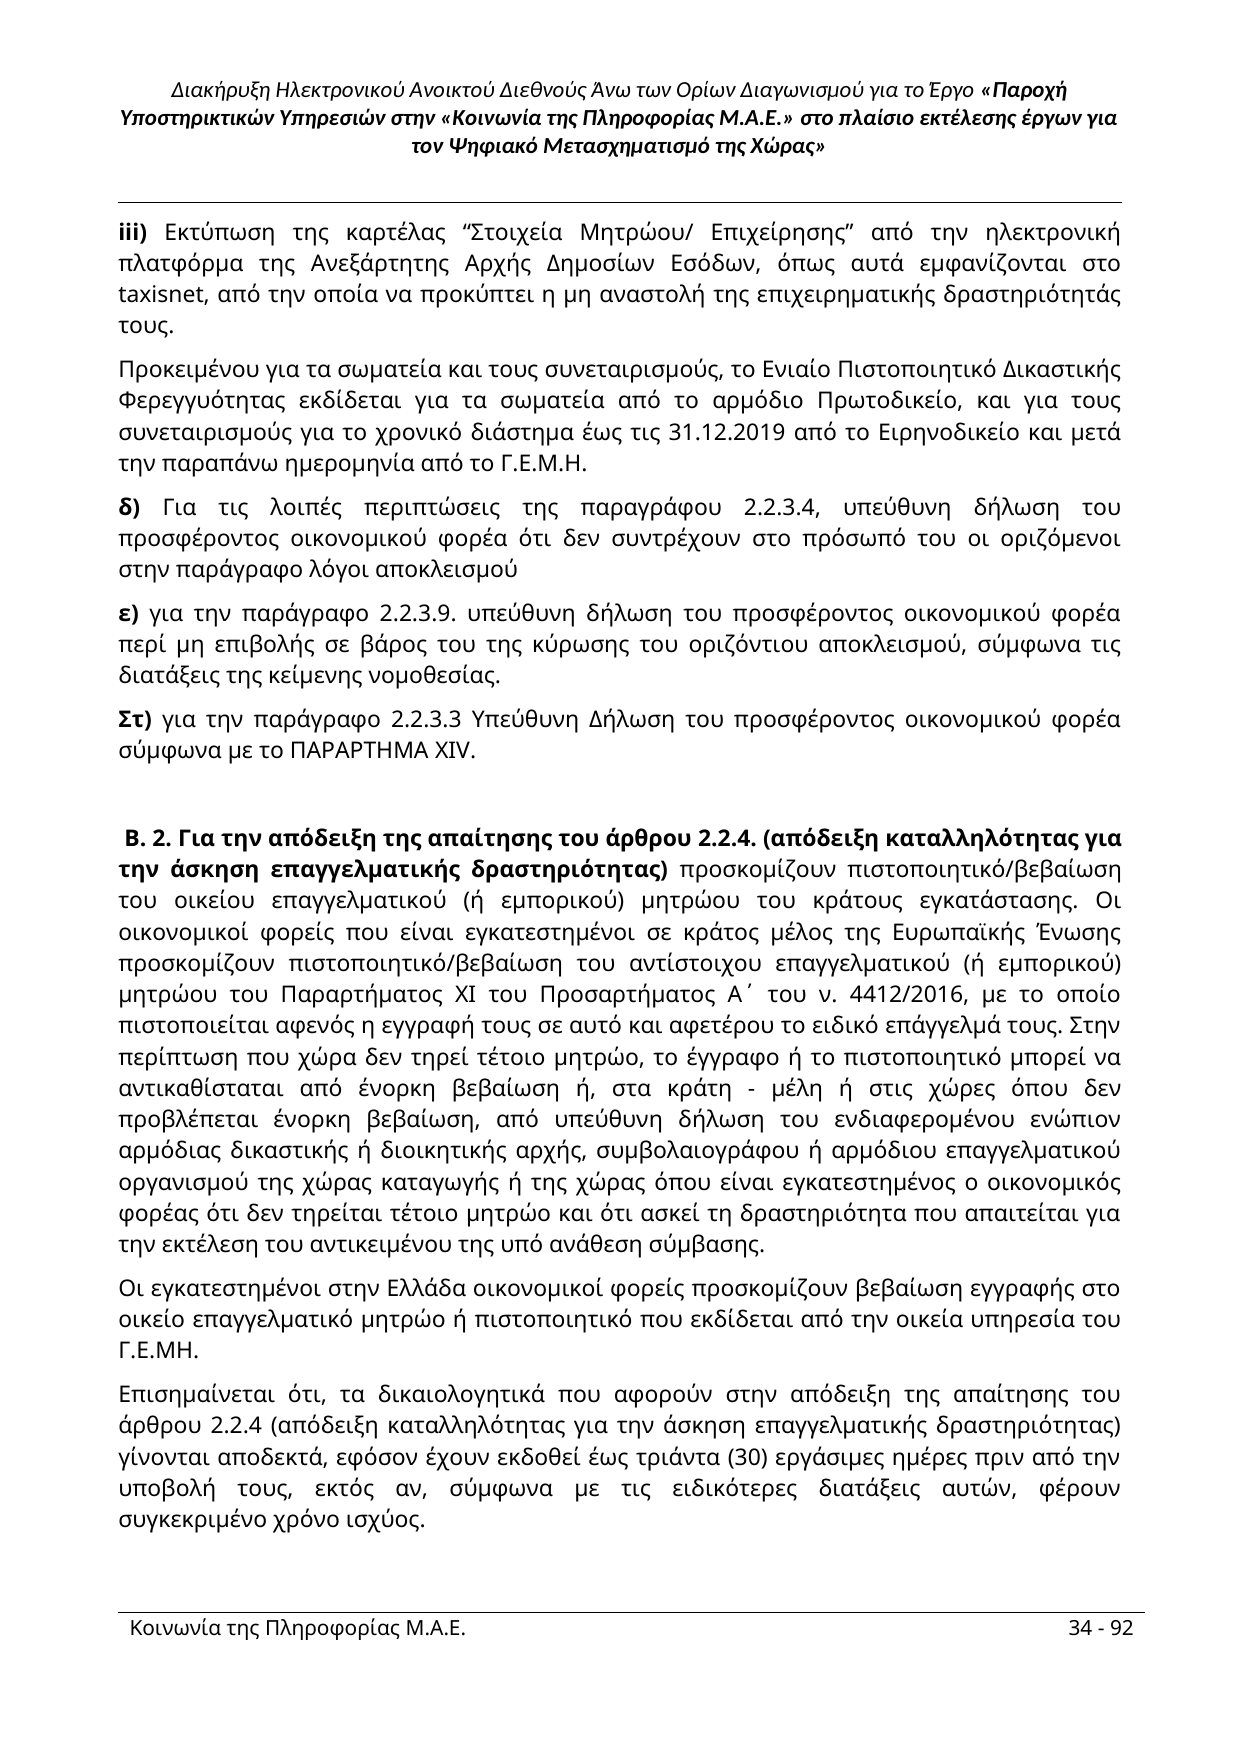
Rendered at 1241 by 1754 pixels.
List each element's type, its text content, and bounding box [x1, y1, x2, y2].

text B. 2. Για την απόδειξη της απαίτησης του άρθρου 2.2.4. (απόδειξη καταλληλότητας για την άσκηση επαγγελματικής δραστηριότητας) προσκομίζουν πιστοποιητικό/βεβαίωση του οικείου επαγγελματικού (ή εμπορικού) μητρώου του κράτους εγκατάστασης. Οι οικονομικοί φορείς που είναι εγκατεστημένοι σε κράτος μέλος της Ευρωπαϊκής Ένωσης προσκομίζουν πιστοποιητικό/βεβαίωση του αντίστοιχου επαγγελματικού (ή εμπορικού) μητρώου του Παραρτήματος XI του Προσαρτήματος Α΄ του ν. 4412/2016, με το οποίο πιστοποιείται αφενός η εγγραφή τους σε αυτό και αφετέρου το ειδικό επάγγελμά τους. Στην περίπτωση που χώρα δεν τηρεί τέτοιο μητρώο, το έγγραφο ή το πιστοποιητικό μπορεί να αντικαθίσταται από ένορκη βεβαίωση ή, στα κράτη - μέλη ή στις χώρες όπου δεν προβλέπεται ένορκη βεβαίωση, από υπεύθυνη δήλωση του ενδιαφερομένου ενώπιον αρμόδιας δικαστικής ή διοικητικής αρχής, συμβολαιογράφου ή αρμόδιου επαγγελματικού οργανισμού της χώρας καταγωγής ή της χώρας όπου είναι εγκατεστημένος ο οικονομικός φορέας ότι δεν τηρείται τέτοιο μητρώο και ότι ασκεί τη δραστηριότητα που απαιτείται για την εκτέλεση του αντικειμένου της υπό ανάθεση σύμβασης. [118, 822, 1122, 1259]
text Προκειμένου για τα σωματεία και τους συνεταιρισμούς, το Ενιαίο Πιστοποιητικό Δικαστικής Φερεγγυότητας εκδίδεται για τα σωματεία από το αρμόδιο Πρωτοδικείο, και για τους συνεταιρισμούς για το χρονικό διάστημα έως τις 31.12.2019 από το Ειρηνοδικείο και μετά την παραπάνω ημερομηνία από το Γ.Ε.Μ.Η. [118, 353, 1122, 478]
text Οι εγκατεστημένοι στην Ελλάδα οικονομικοί φορείς προσκομίζουν βεβαίωση εγγραφής στο οικείο επαγγελματικό μητρώο ή πιστοποιητικό που εκδίδεται από την οικεία υπηρεσία του Γ.Ε.ΜΗ. [118, 1272, 1122, 1366]
text δ) Για τις λοιπές περιπτώσεις της παραγράφου 2.2.3.4, υπεύθυνη δήλωση του προσφέροντος οικονομικού φορέα ότι δεν συντρέχουν στο πρόσωπό του οι οριζόμενοι στην παράγραφο λόγοι αποκλεισμού [118, 491, 1122, 584]
text ε) για την παράγραφο 2.2.3.9. υπεύθυνη δήλωση του προσφέροντος οικονομικού φορέα περί μη επιβολής σε βάρος του της κύρωσης του οριζόντιου αποκλεισμού, σύμφωνα τις διατάξεις της κείμενης νομοθεσίας. [118, 597, 1122, 691]
text Επισημαίνεται ότι, τα δικαιολογητικά που αφορούν στην απόδειξη της απαίτησης του άρθρου 2.2.4 (απόδειξη καταλληλότητας για την άσκηση επαγγελματικής δραστηριότητας) γίνονται αποδεκτά, εφόσον έχουν εκδοθεί έως τριάντα (30) εργάσιμες ημέρες πριν από την υποβολή τους, εκτός αν, σύμφωνα με τις ειδικότερες διατάξεις αυτών, φέρουν συγκεκριμένο χρόνο ισχύος. [118, 1378, 1122, 1534]
text iii) Εκτύπωση της καρτέλας “Στοιχεία Μητρώου/ Επιχείρησης” από την ηλεκτρονική πλατφόρμα της Ανεξάρτητης Αρχής Δημοσίων Εσόδων, όπως αυτά εμφανίζονται στο taxisnet, από την οποία να προκύπτει η μη αναστολή της επιχειρηματικής δραστηριότητάς τους. [118, 216, 1122, 341]
text Στ) για την παράγραφο 2.2.3.3 Υπεύθυνη Δήλωση του προσφέροντος οικονομικού φορέα σύμφωνα με το ΠΑΡΑΡΤΗΜΑ XIV. [118, 703, 1122, 766]
